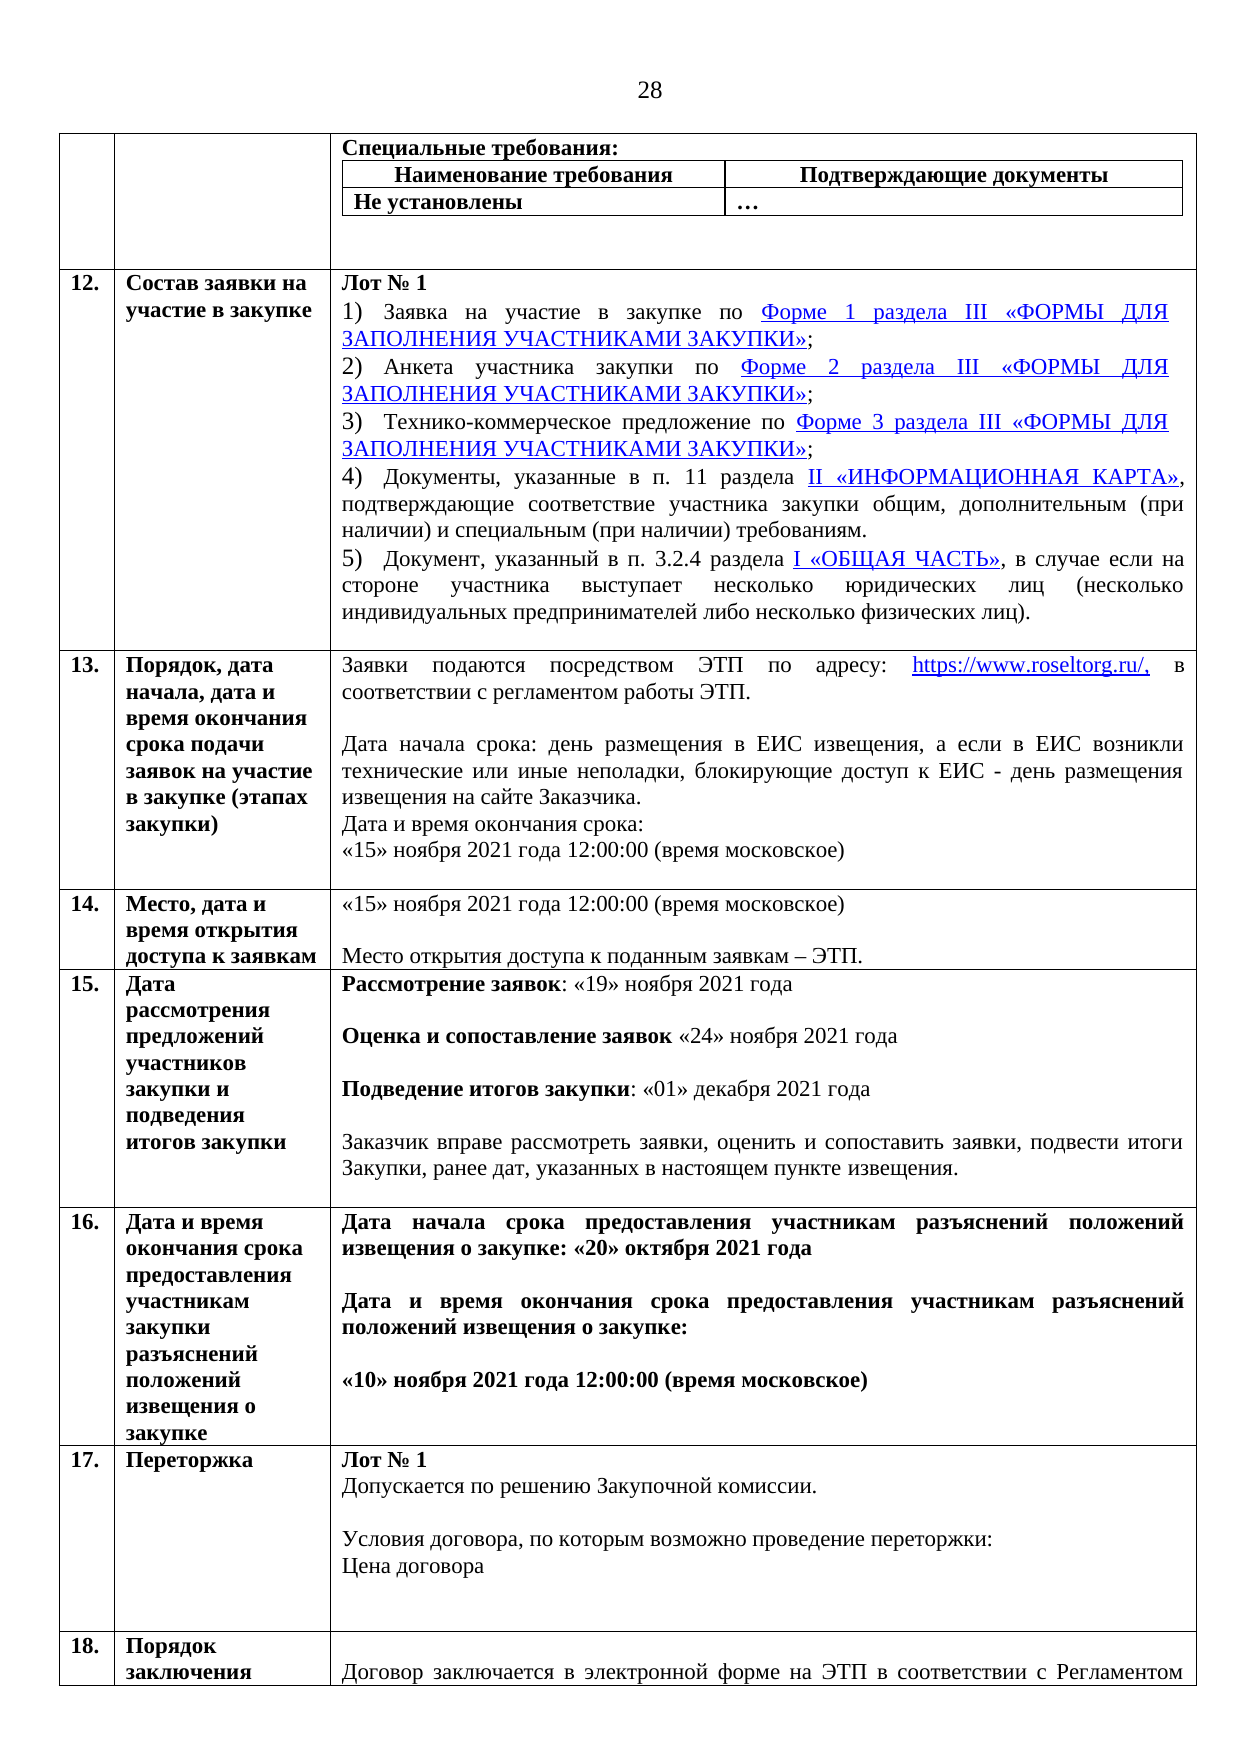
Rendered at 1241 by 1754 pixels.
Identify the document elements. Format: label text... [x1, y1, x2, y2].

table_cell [331, 1632, 1196, 1684]
table_cell [60, 651, 114, 889]
table_cell [60, 970, 114, 1207]
table_cell Дата и время окончания срока предоставления участникам закупки разъяснений положений извещения о закупке [115, 1208, 330, 1445]
table_cell Переторжка [115, 1446, 330, 1631]
table_cell 12:00:00 (время московское) Место открытия доступа к поданным заявкам – ЭТП. [331, 890, 1196, 969]
table_cell Рассмотрение заявок: Оценка и сопоставление заявок Подведение итогов закупки: Заказчик вправе рассмотреть заявки, оценить и сопоставить заявки, подвести итоги Закупки, ранее дат, указанных в настоящем пункте извещения. [331, 970, 1196, 1207]
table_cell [331, 134, 1196, 268]
table_cell Место, дата и время открытия доступа к заявкам [115, 890, 330, 969]
table_cell Лот № 1 Заявка на участие в закупке по Форме 1 раздела III «ФОРМЫ ДЛЯ ЗАПОЛНЕНИЯ УЧАСТНИКАМИ ЗАКУПКИ»; Анкета участника закупки по Форме 2 раздела III «ФОРМЫ ДЛЯ ЗАПОЛНЕНИЯ УЧАСТНИКАМИ ЗАКУПКИ»; Технико-коммерческое предложение по Форме 3 раздела III «ФОРМЫ ДЛЯ ЗАПОЛНЕНИЯ УЧАСТНИКАМИ ЗАКУПКИ»; Документы, указанные в п. 11 раздела II «ИНФОРМАЦИОННАЯ КАРТА», подтверждающие соответствие участника закупки общим, дополнительным (при наличии) и специальным (при наличии) требованиям. Документ, указанный в п. 3.2.4 раздела I «ОБЩАЯ ЧАСТЬ», в случае если на стороне участника выступает несколько юридических лиц (несколько индивидуальных предпринимателей либо несколько физических лиц). [331, 270, 1196, 650]
table_cell Состав заявки на участие в закупке [115, 270, 330, 650]
table_cell Дата рассмотрения предложений участников закупки и подведения итогов закупки [115, 970, 330, 1207]
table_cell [115, 1632, 330, 1684]
table_cell [60, 134, 114, 268]
table_cell Порядок, дата начала, дата и время окончания срока подачи заявок на участие в закупке (этапах закупки) [115, 651, 330, 889]
table_cell [60, 1208, 114, 1445]
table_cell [115, 134, 330, 268]
table_cell Лот № 1 Допускается по решению Закупочной комиссии. Условия договора, по которым возможно проведение переторжки: Цена договора [331, 1446, 1196, 1631]
table_cell Дата начала срока предоставления участникам разъяснений положений извещения о закупке: Дата и время окончания срока предоставления участникам разъяснений положений извещения о закупке: 12:00:00 (время московское) [331, 1208, 1196, 1445]
table_cell [60, 1446, 114, 1631]
table_cell Заявки подаются посредством ЭТП по адресу: https://www.roseltorg.ru/, в соответствии с регламентом работы ЭТП. Дата начала срока: день размещения в ЕИС извещения, а если в ЕИС возникли технические или иные неполадки, блокирующие доступ к ЕИС - день размещения извещения на сайте Заказчика. Дата и время окончания срока: 12:00:00 (время московское) [331, 651, 1196, 889]
table_cell [60, 890, 114, 969]
table_cell [60, 270, 114, 650]
table_cell [60, 1632, 114, 1684]
